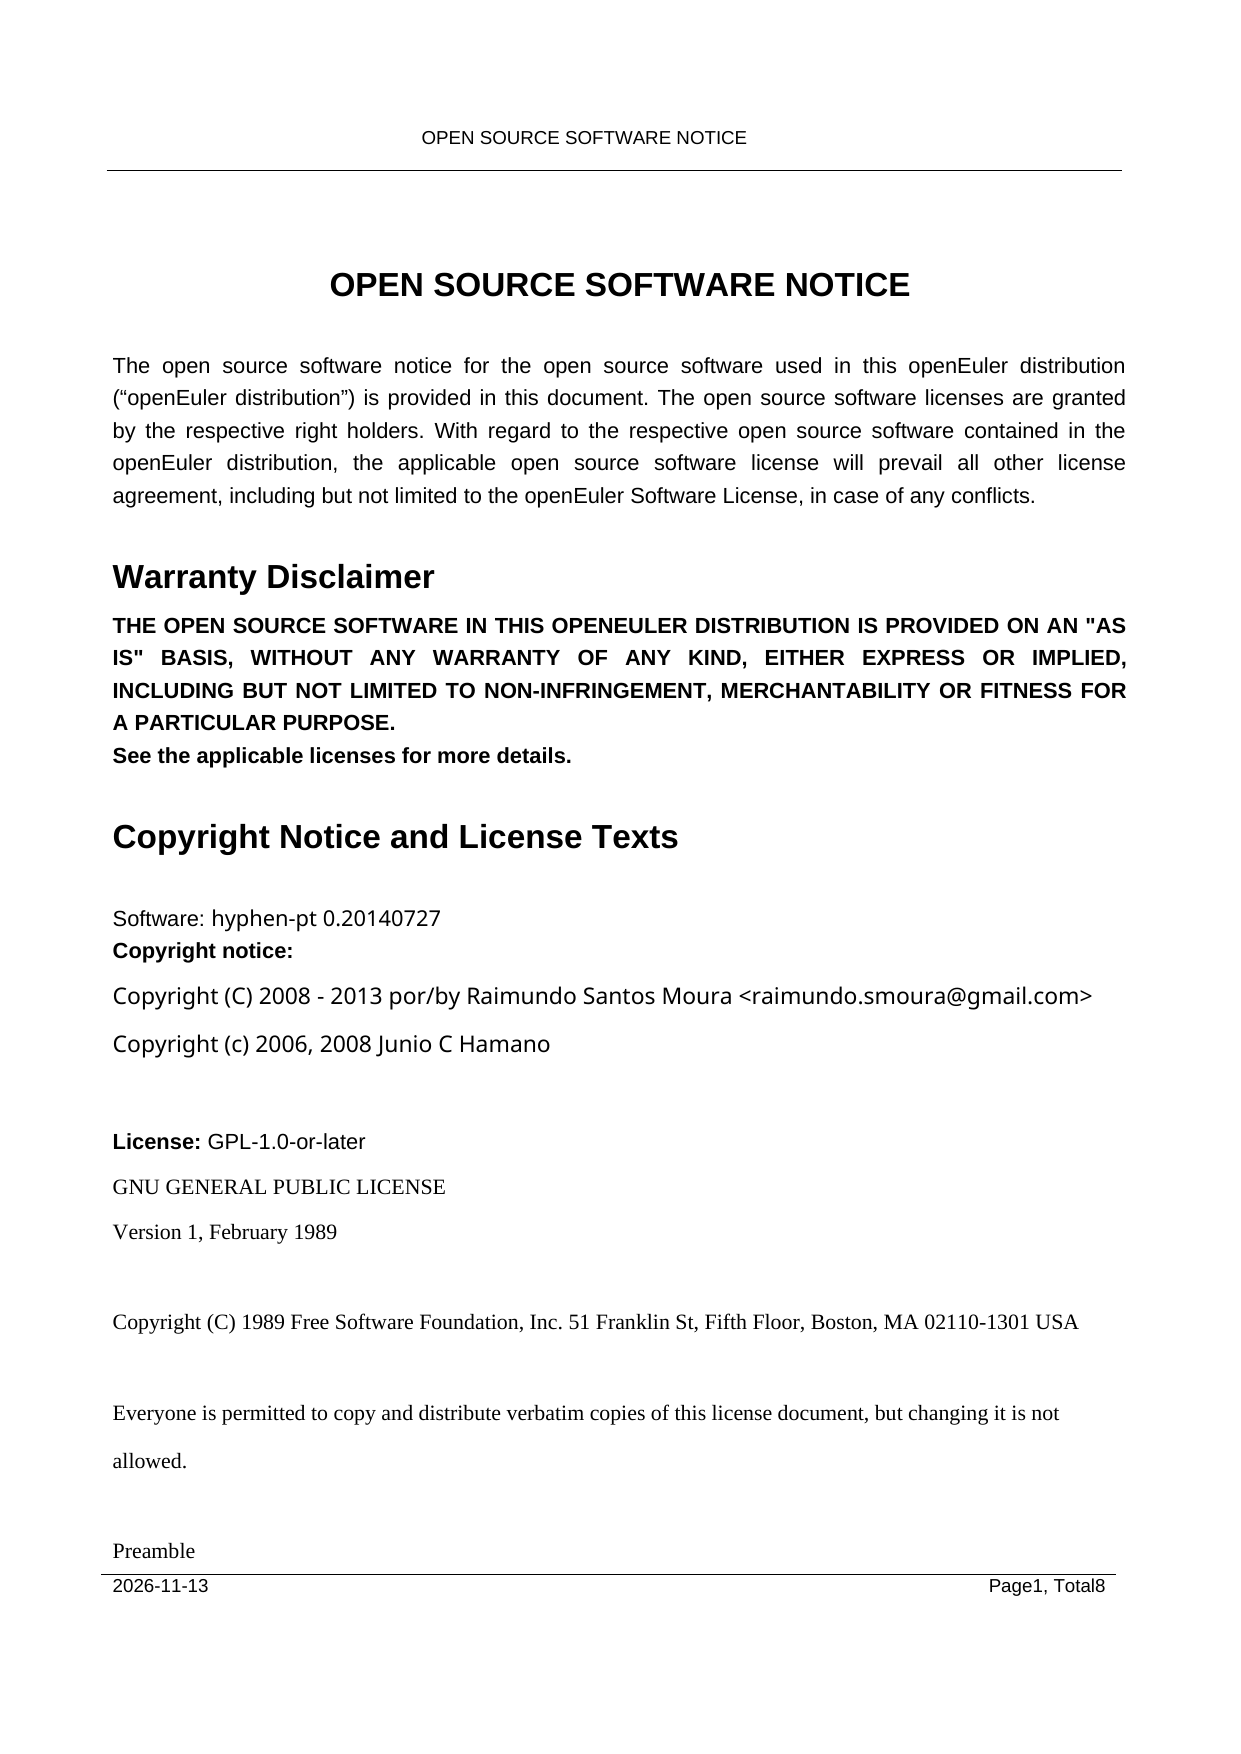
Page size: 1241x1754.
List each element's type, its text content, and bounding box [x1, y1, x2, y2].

text Copyright (C) 1989 Free Software Foundation, Inc. 51 Franklin St, Fifth Floor, Boston, MA 02110-1301 USA [112, 1306, 1128, 1338]
text The open source software notice for the open source software used in this openEuler distribution (“openEuler distribution”) is provided in this document. The open source software licenses are granted by the respective right holders. With regard to the respective open source software contained in the openEuler distribution, the applicable open source software license will prevail all other license agreement, including but not limited to the openEuler Software License, in case of any conflicts. [112, 349, 1128, 511]
text Warranty Disclaimer [112, 544, 1128, 609]
text GNU GENERAL PUBLIC LICENSE [112, 1170, 1128, 1203]
text Copyright (C) 2008 - 2013 por/by Raimundo Santos Moura <raimundo.smoura@gmail.com> Copyright (c) 2006, 2008 Junio C Hamano [112, 979, 1128, 1109]
text Copyright Notice and License Texts [112, 804, 1128, 869]
text Everyone is permitted to copy and distribute verbatim copies of this license document, but changing it is not allowed. [112, 1396, 1128, 1477]
text THE OPEN SOURCE SOFTWARE IN THIS OPENEULER DISTRIBUTION IS PROVIDED ON AN "AS IS" BASIS, WITHOUT ANY WARRANTY OF ANY KIND, EITHER EXPRESS OR IMPLIED, INCLUDING BUT NOT LIMITED TO NON-INFRINGEMENT, MERCHANTABILITY OR FITNESS FOR A PARTICULAR PURPOSE. See the applicable licenses for more details. [112, 609, 1128, 771]
text Copyright notice: [112, 934, 1128, 966]
text Software: hyphen-pt 0.20140727 [112, 901, 1128, 934]
text OPEN SOURCE SOFTWARE NOTICE [112, 251, 1128, 316]
text Preamble [112, 1535, 1128, 1567]
text License: GPL-1.0-or-later [112, 1125, 1128, 1158]
text Version 1, February 1989 [112, 1216, 1128, 1248]
